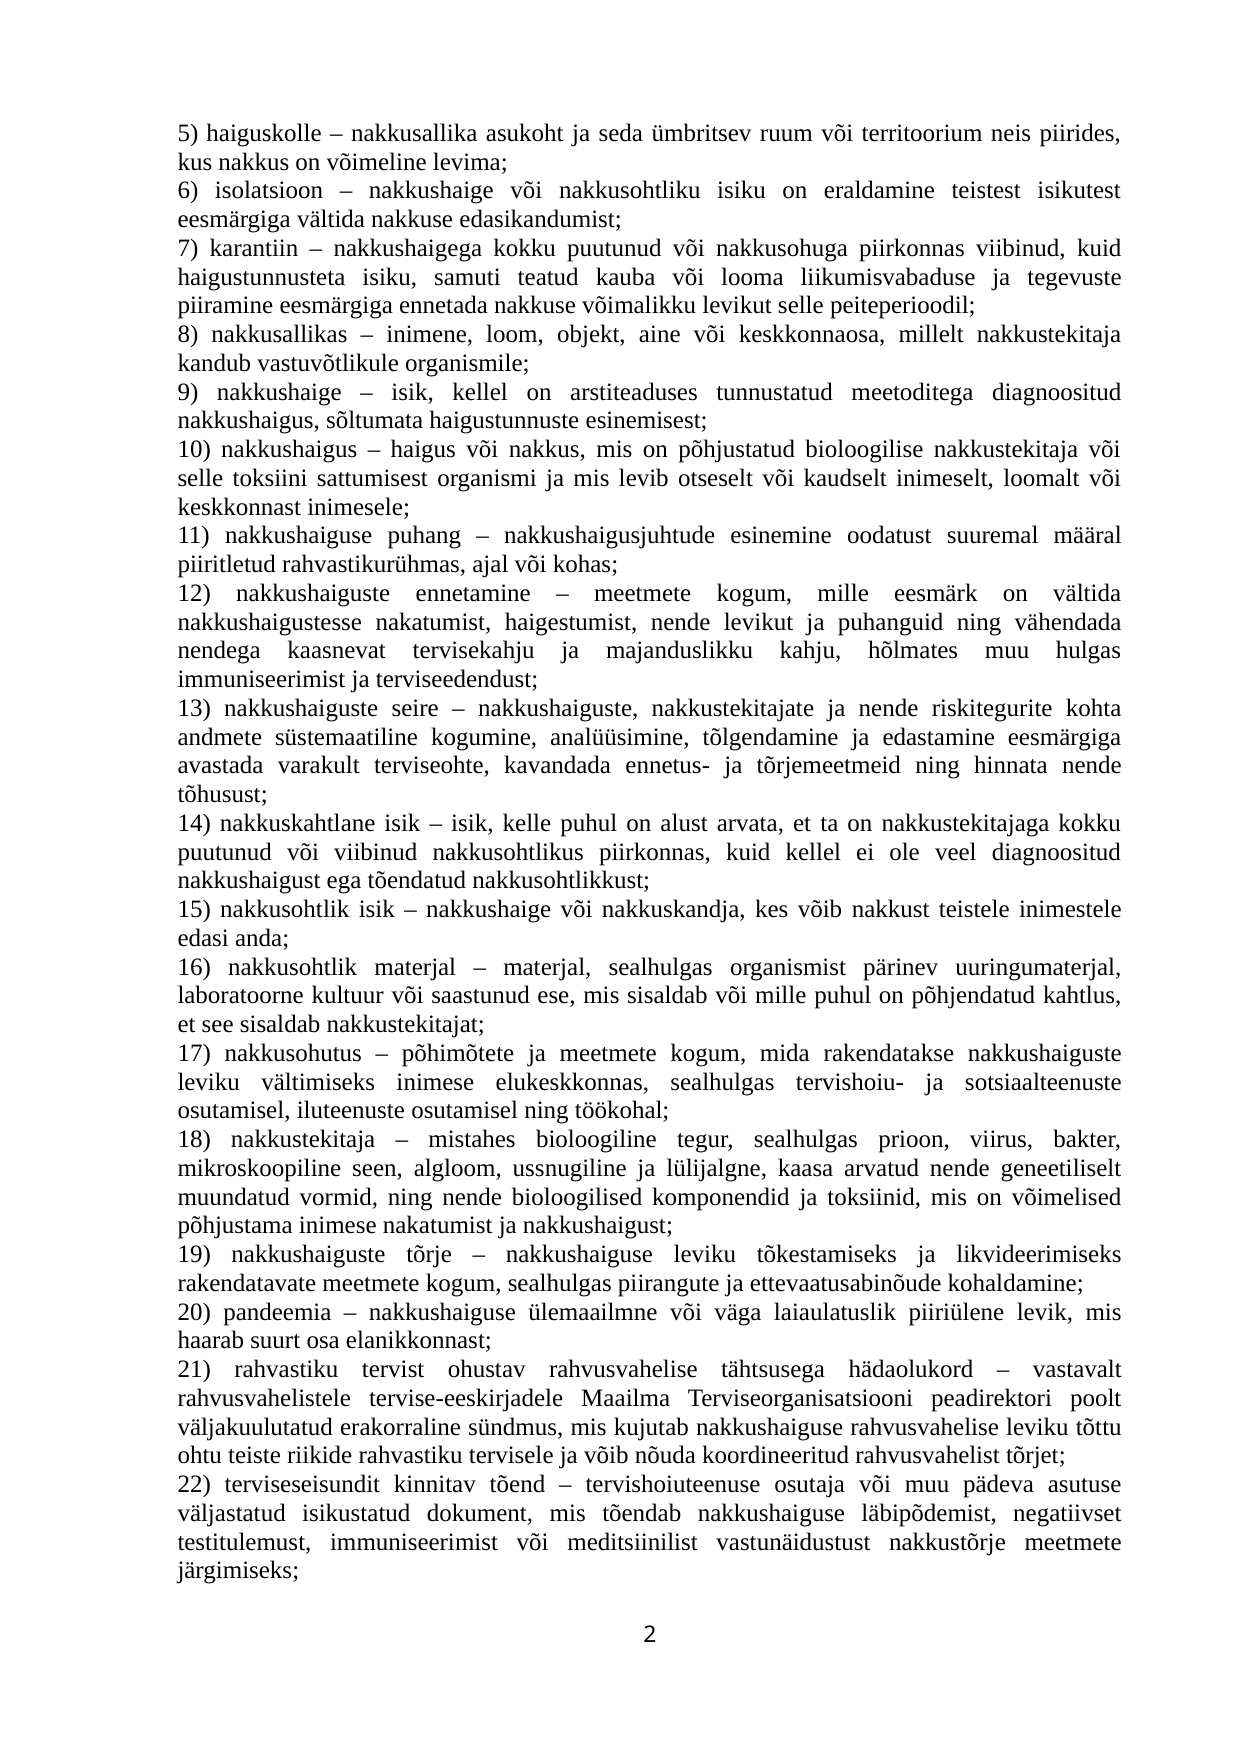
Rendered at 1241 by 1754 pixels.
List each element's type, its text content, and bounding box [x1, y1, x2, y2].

text 16) nakkusohtlik materjal – materjal, sealhulgas organismist pärinev uuringumaterjal, laboratoorne kultuur või saastunud ese, mis sisaldab või mille puhul on põhjendatud kahtlus, et see sisaldab nakkustekitajat; [177, 952, 1122, 1038]
text 20) pandeemia – nakkushaiguse ülemaailmne või väga laiaulatuslik piiriülene levik, mis haarab suurt osa elanikkonnast; [177, 1297, 1122, 1354]
text 19) nakkushaiguste tõrje – nakkushaiguse leviku tõkestamiseks ja likvideerimiseks rakendatavate meetmete kogum, sealhulgas piirangute ja ettevaatusabinõude kohaldamine; [177, 1239, 1122, 1297]
text 7) karantiin – nakkushaigega kokku puutunud või nakkusohuga piirkonnas viibinud, kuid haigustunnusteta isiku, samuti teatud kauba või looma liikumisvabaduse ja tegevuste piiramine eesmärgiga ennetada nakkuse võimalikku levikut selle peiteperioodil; [177, 233, 1122, 319]
text 6) isolatsioon – nakkushaige või nakkusohtliku isiku on eraldamine teistest isikutest eesmärgiga vältida nakkuse edasikandumist; [177, 176, 1122, 233]
text 12) nakkushaiguste ennetamine – meetmete kogum, mille eesmärk on vältida nakkushaigustesse nakatumist, haigestumist, nende levikut ja puhanguid ning vähendada nendega kaasnevat tervisekahju ja majanduslikku kahju, hõlmates muu hulgas immuniseerimist ja terviseedendust; [177, 578, 1122, 693]
text 8) nakkusallikas – inimene, loom, objekt, aine või keskkonnaosa, millelt nakkustekitaja kandub vastuvõtlikule organismile; [177, 319, 1122, 377]
text 5) haiguskolle – nakkusallika asukoht ja seda ümbritsev ruum või territoorium neis piirides, kus nakkus on võimeline levima; [177, 118, 1122, 176]
text 18) nakkustekitaja – mistahes bioloogiline tegur, sealhulgas prioon, viirus, bakter, mikroskoopiline seen, algloom, ussnugiline ja lülijalgne, kaasa arvatud nende geneetiliselt muundatud vormid, ning nende bioloogilised komponendid ja toksiinid, mis on võimelised põhjustama inimese nakatumist ja nakkushaigust; [177, 1124, 1122, 1239]
text 15) nakkusohtlik isik – nakkushaige või nakkuskandja, kes võib nakkust teistele inimestele edasi anda; [177, 894, 1122, 952]
text 17) nakkusohutus – põhimõtete ja meetmete kogum, mida rakendatakse nakkushaiguste leviku vältimiseks inimese elukeskkonnas, sealhulgas tervishoiu- ja sotsiaalteenuste osutamisel, iluteenuste osutamisel ning töökohal; [177, 1038, 1122, 1124]
text 13) nakkushaiguste seire – nakkushaiguste, nakkustekitajate ja nende riskitegurite kohta andmete süstemaatiline kogumine, analüüsimine, tõlgendamine ja edastamine eesmärgiga avastada varakult terviseohte, kavandada ennetus- ja tõrjemeetmeid ning hinnata nende tõhusust; [177, 693, 1122, 808]
text 21) rahvastiku tervist ohustav rahvusvahelise tähtsusega hädaolukord – vastavalt rahvusvahelistele tervise-eeskirjadele Maailma Terviseorganisatsiooni peadirektori poolt väljakuulutatud erakorraline sündmus, mis kujutab nakkushaiguse rahvusvahelise leviku tõttu ohtu teiste riikide rahvastiku tervisele ja võib nõuda koordineeritud rahvusvahelist tõrjet; [177, 1354, 1122, 1469]
text 10) nakkushaigus – haigus või nakkus, mis on põhjustatud bioloogilise nakkustekitaja või selle toksiini sattumisest organismi ja mis levib otseselt või kaudselt inimeselt, loomalt või keskkonnast inimesele; [177, 434, 1122, 521]
text 9) nakkushaige – isik, kellel on arstiteaduses tunnustatud meetoditega diagnoositud nakkushaigus, sõltumata haigustunnuste esinemisest; [177, 377, 1122, 434]
text 14) nakkuskahtlane isik – isik, kelle puhul on alust arvata, et ta on nakkustekitajaga kokku puutunud või viibinud nakkusohtlikus piirkonnas, kuid kellel ei ole veel diagnoositud nakkushaigust ega tõendatud nakkusohtlikkust; [177, 808, 1122, 894]
text 22) terviseseisundit kinnitav tõend – tervishoiuteenuse osutaja või muu pädeva asutuse väljastatud isikustatud dokument, mis tõendab nakkushaiguse läbipõdemist, negatiivset testitulemust, immuniseerimist või meditsiinilist vastunäidustust nakkustõrje meetmete järgimiseks; [177, 1469, 1122, 1584]
text 11) nakkushaiguse puhang – nakkushaigusjuhtude esinemine oodatust suuremal määral piiritletud rahvastikurühmas, ajal või kohas; [177, 521, 1122, 578]
